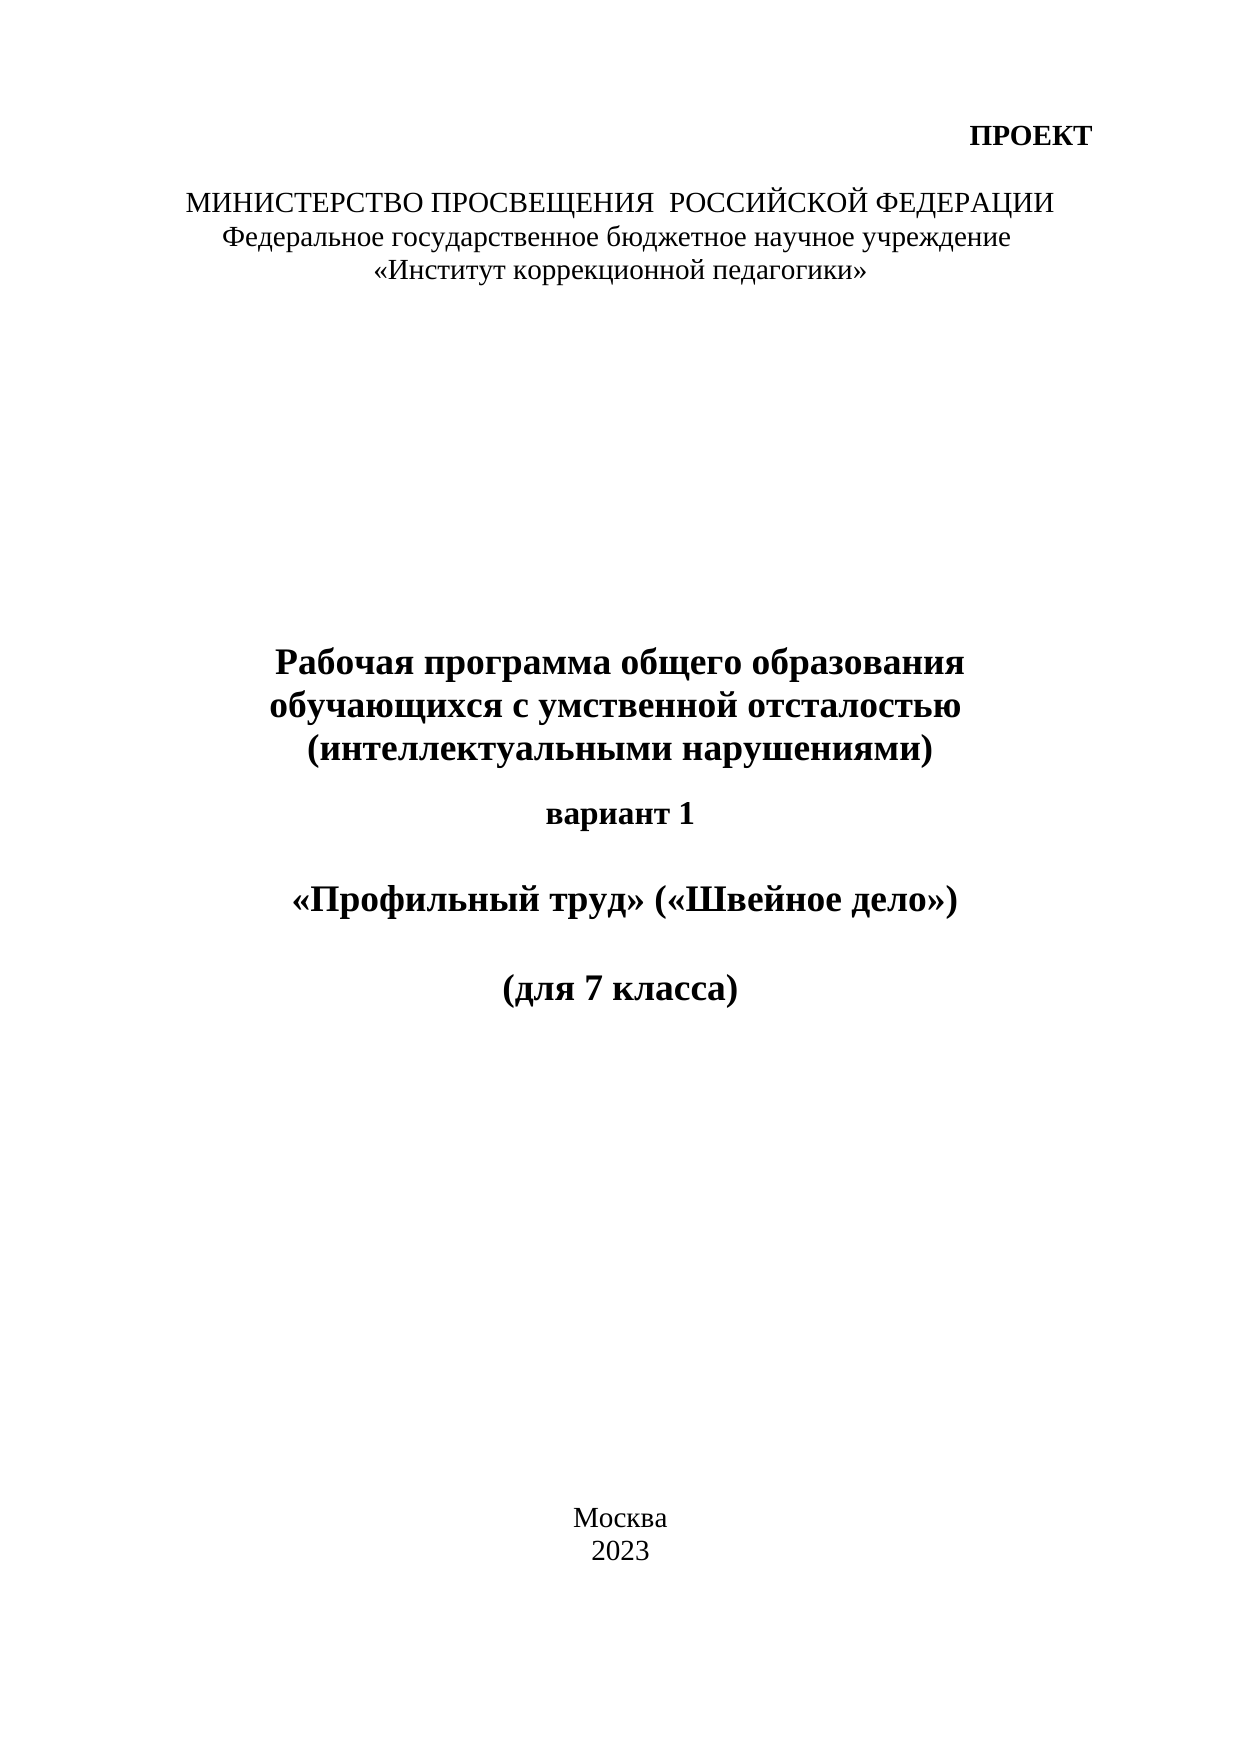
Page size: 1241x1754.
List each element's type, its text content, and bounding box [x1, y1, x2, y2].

text Федеральное государственное бюджетное научное учреждение «Институт коррекционной педагогики» [148, 219, 1092, 286]
text МИНИСТЕРСТВО ПРОСВЕЩЕНИЯ РОССИЙСКОЙ ФЕДЕРАЦИИ [148, 185, 1092, 219]
text (для 7 класса) [148, 966, 1092, 1009]
text «Профильный труд» («Швейное дело») [148, 876, 1092, 919]
text вариант 1 [148, 793, 1092, 832]
text Москва 2023 [148, 1500, 1092, 1567]
text ПРОЕКТ [148, 118, 1092, 152]
text Рабочая программа общего образования обучающихся с умственной отсталостью (интеллектуальными нарушениями) [148, 639, 1092, 768]
